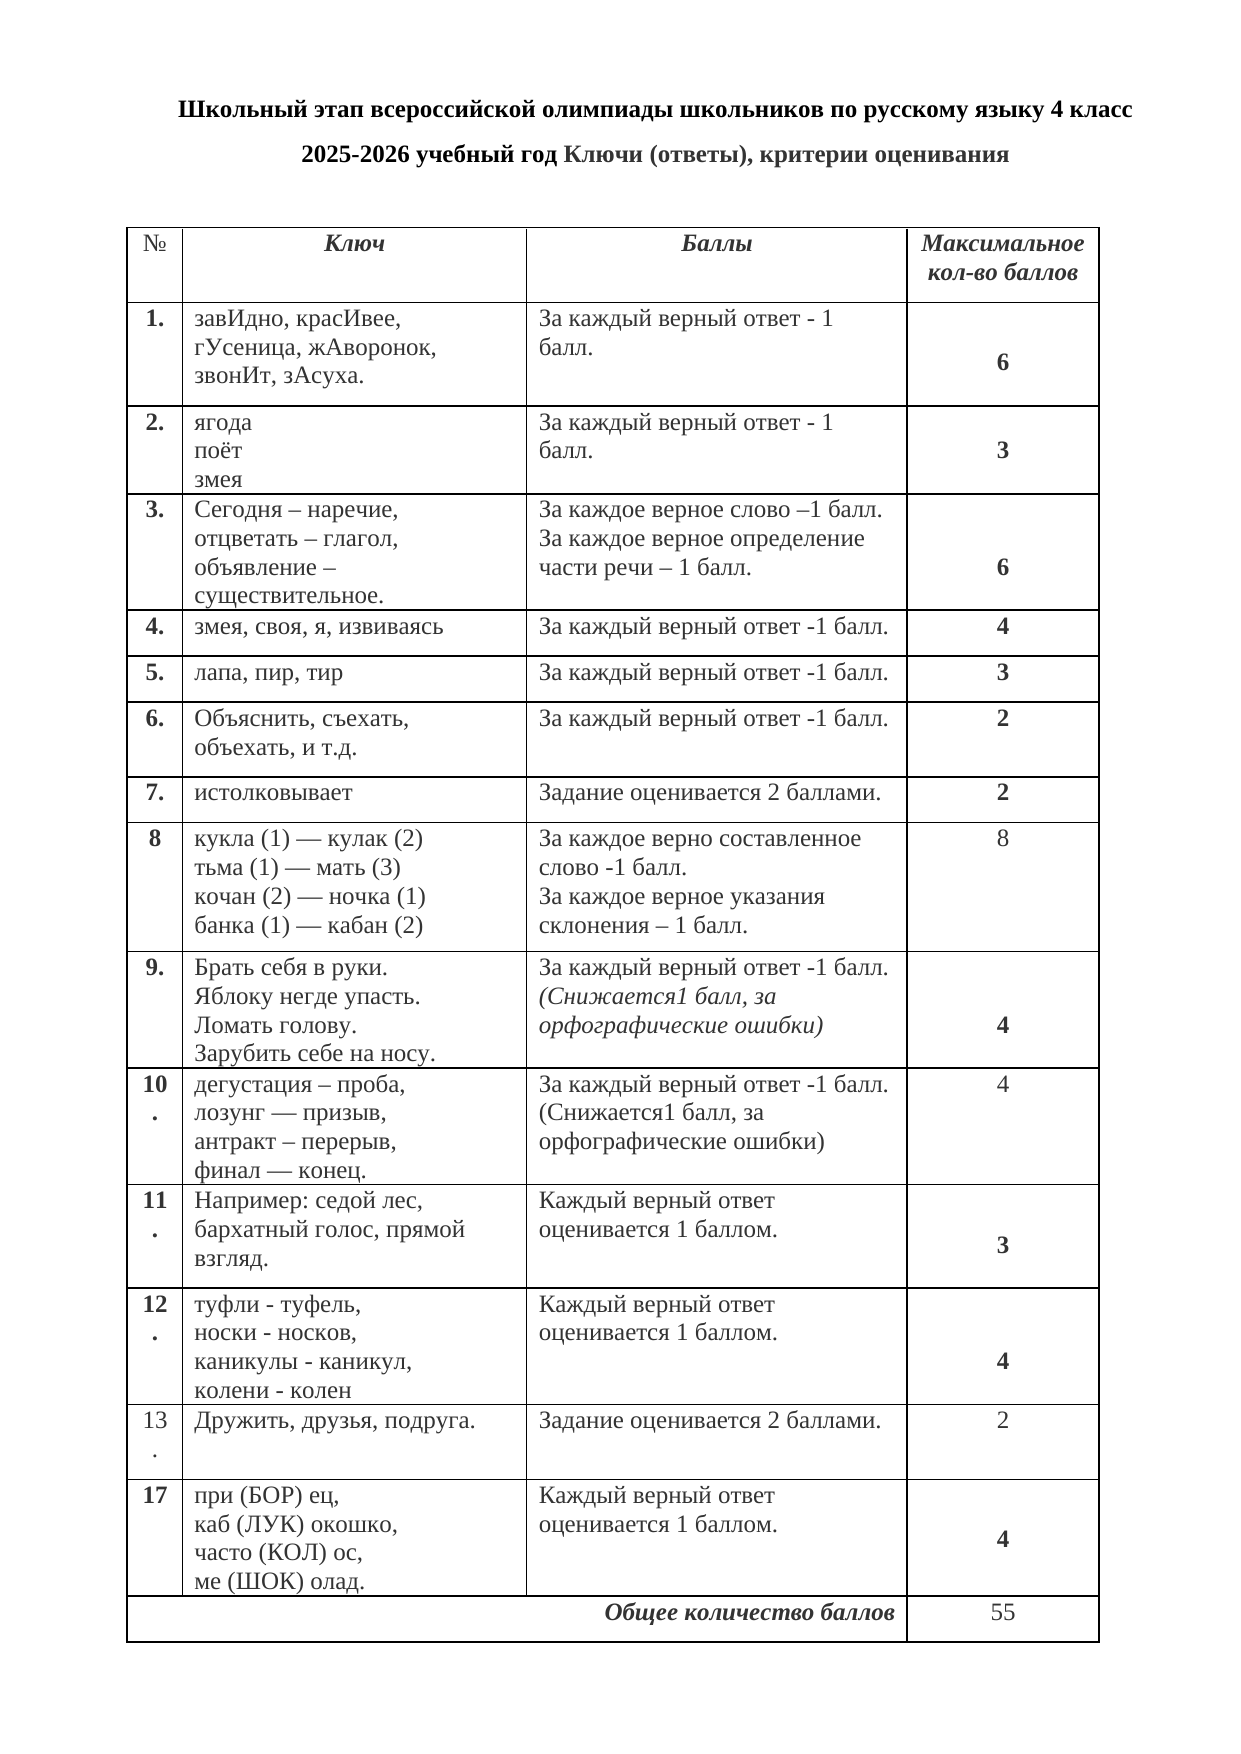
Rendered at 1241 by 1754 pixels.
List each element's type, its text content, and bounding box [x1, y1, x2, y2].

table_cell 3. [128, 495, 182, 609]
table_cell 6. [128, 703, 182, 776]
table_cell 4. [128, 611, 182, 655]
table_cell 2. [128, 407, 182, 493]
table_cell Каждый верный ответ оценивается 1 баллом. [527, 1289, 906, 1404]
table_cell 2 [908, 703, 1098, 776]
table_cell Объяснить, съехать, объехать, и т.д. [183, 703, 526, 776]
table_cell 2 [908, 1405, 1098, 1478]
table_cell 11. [128, 1185, 182, 1287]
table_cell 4 [908, 1069, 1098, 1184]
table_cell ягода поёт змея [183, 407, 526, 493]
table_cell 55 [908, 1597, 1098, 1641]
table_cell За каждое верное слово –1 балл. За каждое верное определение части речи – 1 балл. [527, 495, 906, 609]
table_cell 4 [908, 1289, 1098, 1404]
table_cell За каждое верно составленное слово -1 балл. За каждое верное указания склонения – 1 балл. [527, 823, 906, 951]
table_cell 3 [908, 657, 1098, 701]
table_cell дегустация – проба, лозунг — призыв, антрaкт – перерыв, финал — конец. [183, 1069, 526, 1184]
table_cell 1. [128, 303, 182, 405]
table_header Баллы [527, 228, 907, 302]
table_cell 4 [908, 1480, 1098, 1595]
table_cell За каждый верный ответ -1 балл. [527, 703, 906, 776]
table_cell истолковывает [183, 778, 526, 822]
table_cell За каждый верный ответ -1 балл. [527, 611, 906, 655]
table_cell 12. [128, 1289, 182, 1404]
table_cell кукла (1) — кулак (2) тьма (1) — мать (3) кочан (2) — ночка (1) банка (1) — кабан (2) [183, 823, 526, 951]
table_cell За каждый верный ответ - 1 балл. [527, 303, 906, 405]
table_cell За каждый верный ответ -1 балл. (Снижается1 балл, за орфографические ошибки) [527, 952, 906, 1067]
text Школьный этап всероссийской олимпиады школьников по русскому языку 4 класс [136, 94, 1175, 123]
table_cell 6 [908, 495, 1098, 609]
table_cell Брать себя в руки. Яблоку негде упасть. Ломать голову. Зарубить себе на носу. [183, 952, 526, 1067]
table_cell завИдно, красИвее, гУсеница, жАворонок, звонИт, зАсуха. [183, 303, 526, 405]
text 2025-2026 учебный год Ключи (ответы), критерии оценивания [136, 139, 1175, 168]
table_header Ключ [183, 228, 526, 302]
table_cell Сегодня – наречие, отцветать – глагол, объявление – существительное. [183, 495, 526, 609]
table_cell Каждый верный ответ оценивается 1 баллом. [527, 1185, 906, 1287]
table_header Максимальное кол-во баллов [908, 228, 1098, 302]
table_cell 9. [128, 952, 182, 1067]
table_cell 3 [908, 1185, 1098, 1287]
table_cell За каждый верный ответ -1 балл. (Снижается1 балл, за орфографические ошибки) [527, 1069, 906, 1184]
table_cell 17 [128, 1480, 182, 1595]
table_cell За каждый верный ответ - 1 балл. [527, 407, 906, 493]
table_cell За каждый верный ответ -1 балл. [527, 657, 906, 701]
table_cell 5. [128, 657, 182, 701]
table_cell 6 [908, 303, 1098, 405]
table_cell Дружить, друзья, подруга. [183, 1405, 526, 1478]
table_cell при (БОР) ец, каб (ЛУК) окошко, часто (КОЛ) ос, ме (ШОК) олад. [183, 1480, 526, 1595]
table_cell 2 [908, 778, 1098, 822]
table_cell туфли - туфель, носки - носков, каникулы - каникул, колени - колен [183, 1289, 526, 1404]
table_cell 8 [908, 823, 1098, 951]
table_cell 13. [128, 1405, 182, 1478]
table_cell лапа, пир, тир [183, 657, 526, 701]
table_cell 7. [128, 778, 182, 822]
table_cell Общее количество баллов [128, 1597, 906, 1641]
table_cell 4 [908, 611, 1098, 655]
table_cell 8 [128, 823, 182, 951]
table_cell Каждый верный ответ оценивается 1 баллом. [527, 1480, 906, 1595]
table_cell 10. [128, 1069, 182, 1184]
table_cell 3 [908, 407, 1098, 493]
table_cell змея, своя, я, извиваясь [183, 611, 526, 655]
table_cell 4 [908, 952, 1098, 1067]
table_cell Например: седой лес, бархатный голос, прямой взгляд. [183, 1185, 526, 1287]
table_cell Задание оценивается 2 баллами. [527, 778, 906, 822]
table_cell Задание оценивается 2 баллами. [527, 1405, 906, 1478]
table_header № [128, 228, 182, 302]
